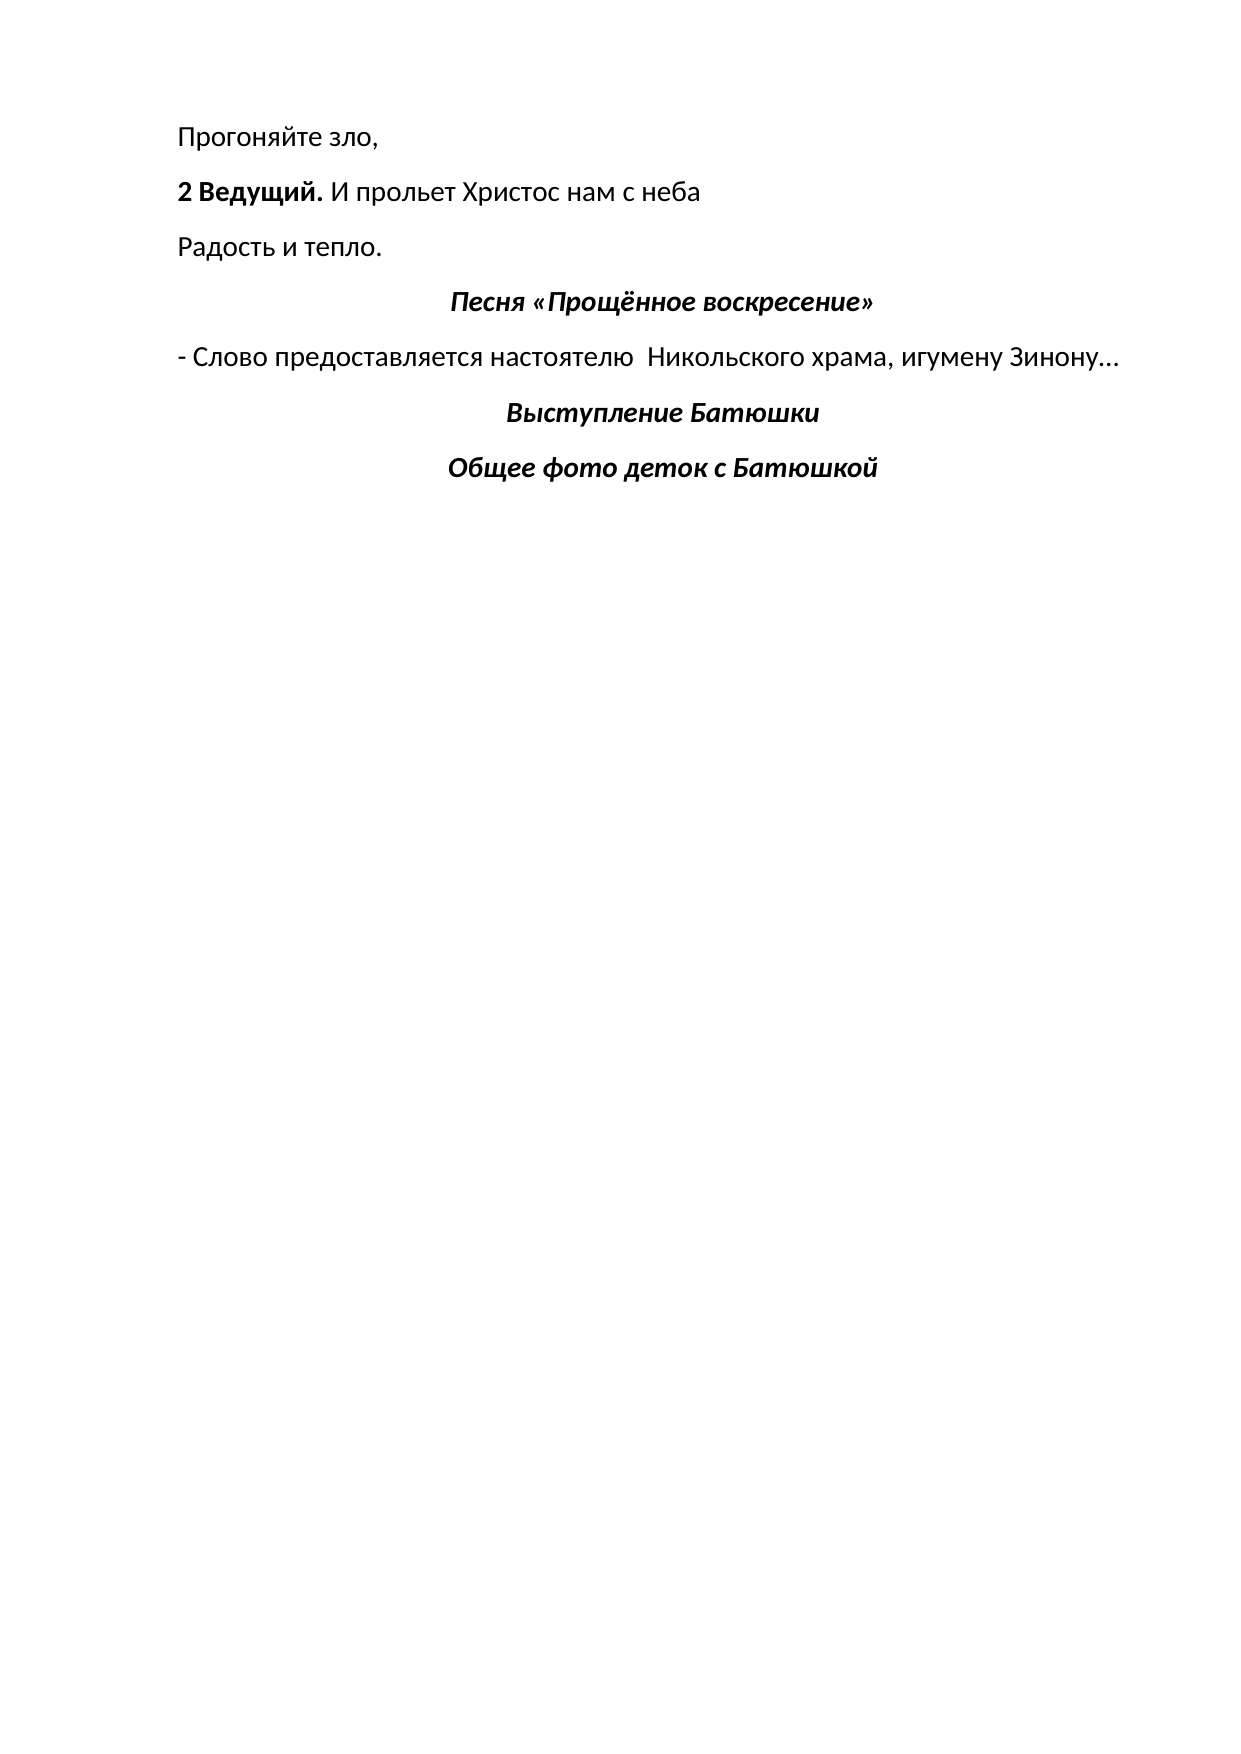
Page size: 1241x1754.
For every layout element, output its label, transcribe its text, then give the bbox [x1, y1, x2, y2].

text - Слово предоставляется настоятелю Никольского храма, игумену Зинону… [177, 338, 1152, 374]
text Песня «Прощённое воскресение» [177, 283, 1152, 319]
text 2 Ведущий. И прольет Христос нам с неба [177, 173, 1152, 209]
text Выступление Батюшки [177, 394, 1152, 429]
text Общее фото деток с Батюшкой [177, 449, 1152, 484]
text Прогоняйте зло, [177, 118, 1152, 154]
text Радость и тепло. [177, 228, 1152, 264]
